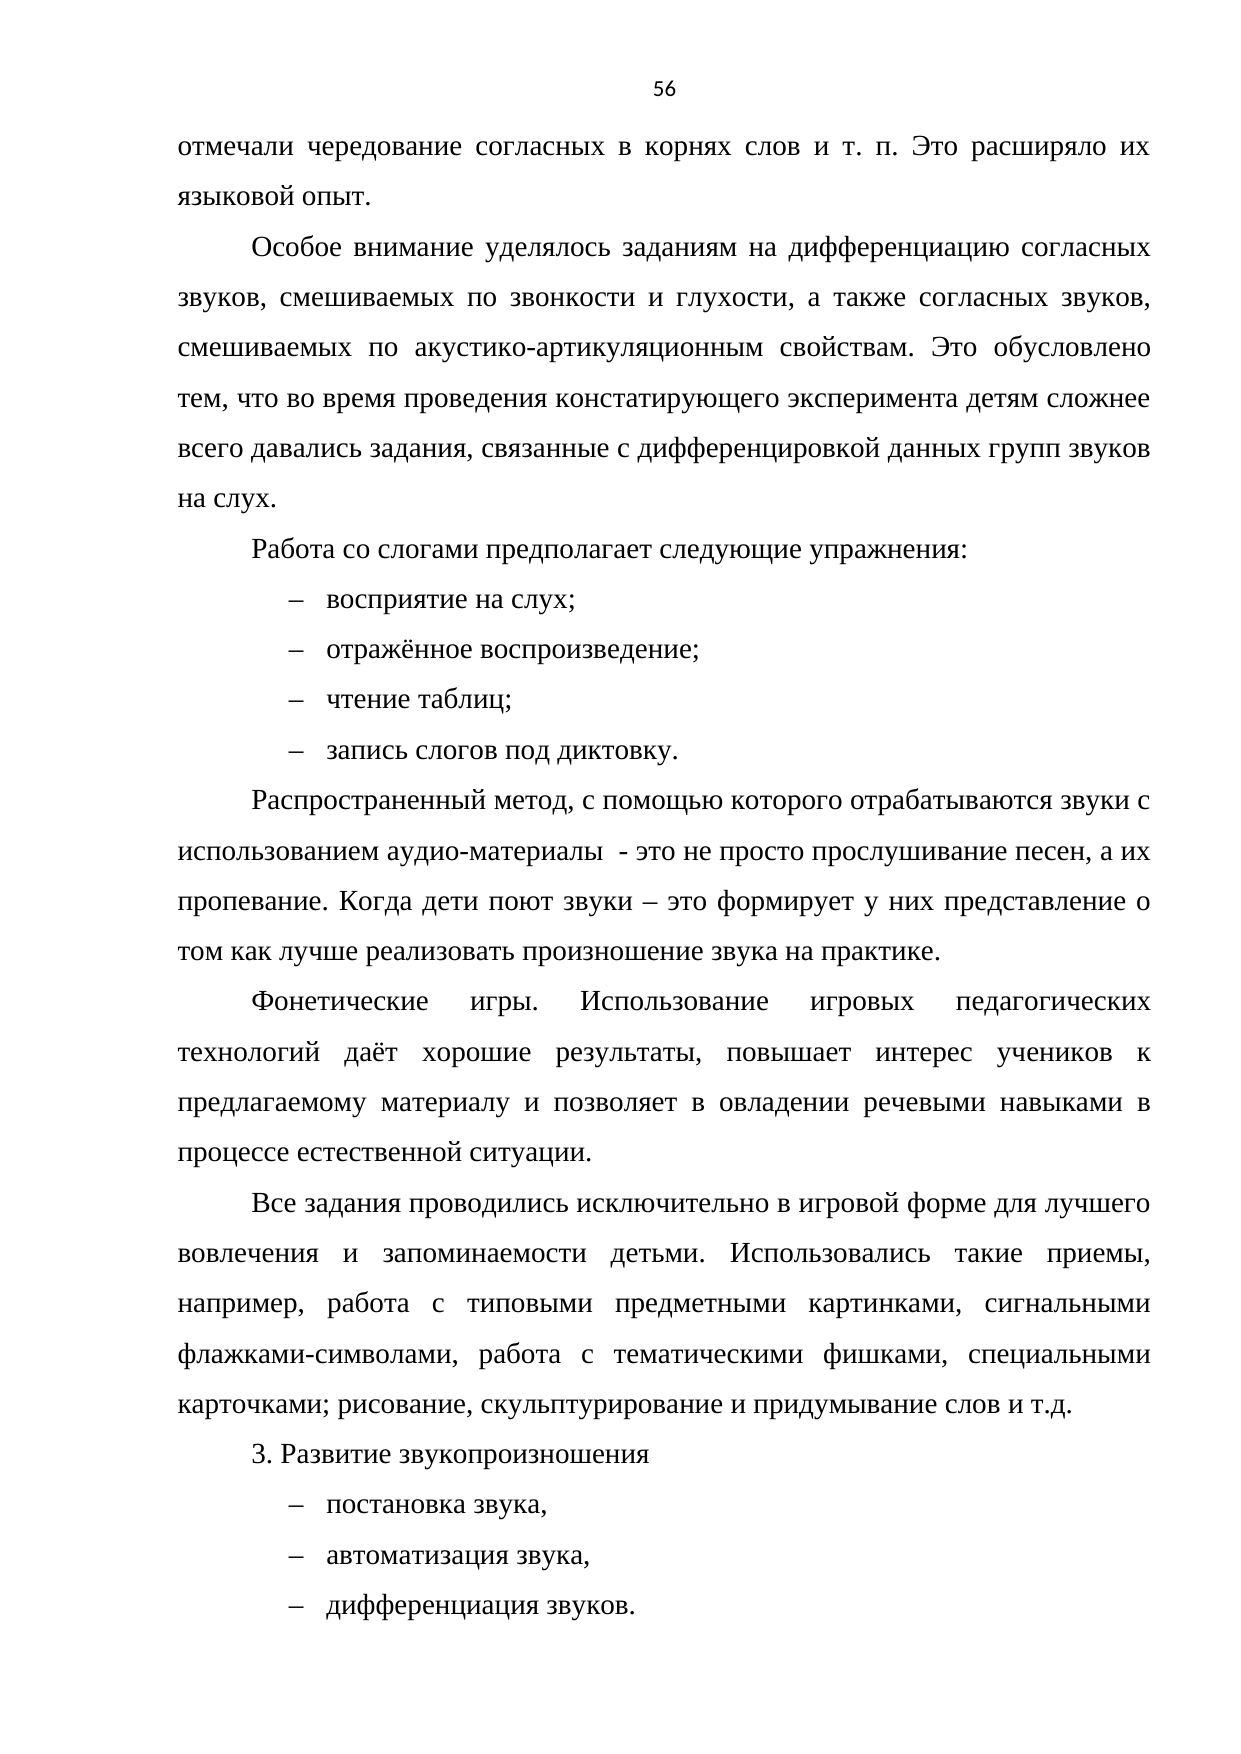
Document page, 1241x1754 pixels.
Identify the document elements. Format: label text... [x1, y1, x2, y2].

text Все задания проводились исключительно в игровой форме для лучшего вовлечения и запоминаемости детьми. Использовались такие приемы, например, работа с типовыми предметными картинками, сигнальными флажками-символами, работа с тематическими фишками, специальными карточками; рисование, скульптурирование и придумывание слов и т.д. [177, 1185, 1152, 1419]
list дифференциация звуков. [288, 1587, 1152, 1621]
list автоматизация звука, [288, 1537, 1152, 1571]
list запись слогов под диктовку. [288, 732, 1152, 766]
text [177, 128, 1152, 212]
text Особое внимание уделялось заданиям на дифференциацию согласных звуков, смешиваемых по звонкости и глухости, а также согласных звуков, смешиваемых по акустико-артикуляционным свойствам. Это обусловлено тем, что во время проведения констатирующего эксперимента детям сложнее всего давались задания, связанные с дифференцировкой данных групп звуков на слух. [177, 229, 1152, 514]
list отражённое воспроизведение; [288, 631, 1152, 665]
list восприятие на слух; [288, 581, 1152, 614]
list постановка звука, [288, 1487, 1152, 1520]
text Работа со слогами предполагает следующие упражнения: [177, 531, 1152, 564]
text Распространенный метод, с помощью которого отрабатываются звуки с использованием аудио-материалы - это не просто прослушивание песен, а их пропевание. Когда дети поют звуки – это формирует у них представление о том как лучше реализовать произношение звука на практике. [177, 782, 1152, 967]
list чтение таблиц; [288, 682, 1152, 715]
text Фонетические игры. Использование игровых педагогических технологий даёт хорошие результаты, повышает интерес учеников к предлагаемому материалу и позволяет в овладении речевыми навыками в процессе естественной ситуации. [177, 983, 1152, 1168]
text 3. Развитие звукопроизношения [177, 1436, 1152, 1470]
